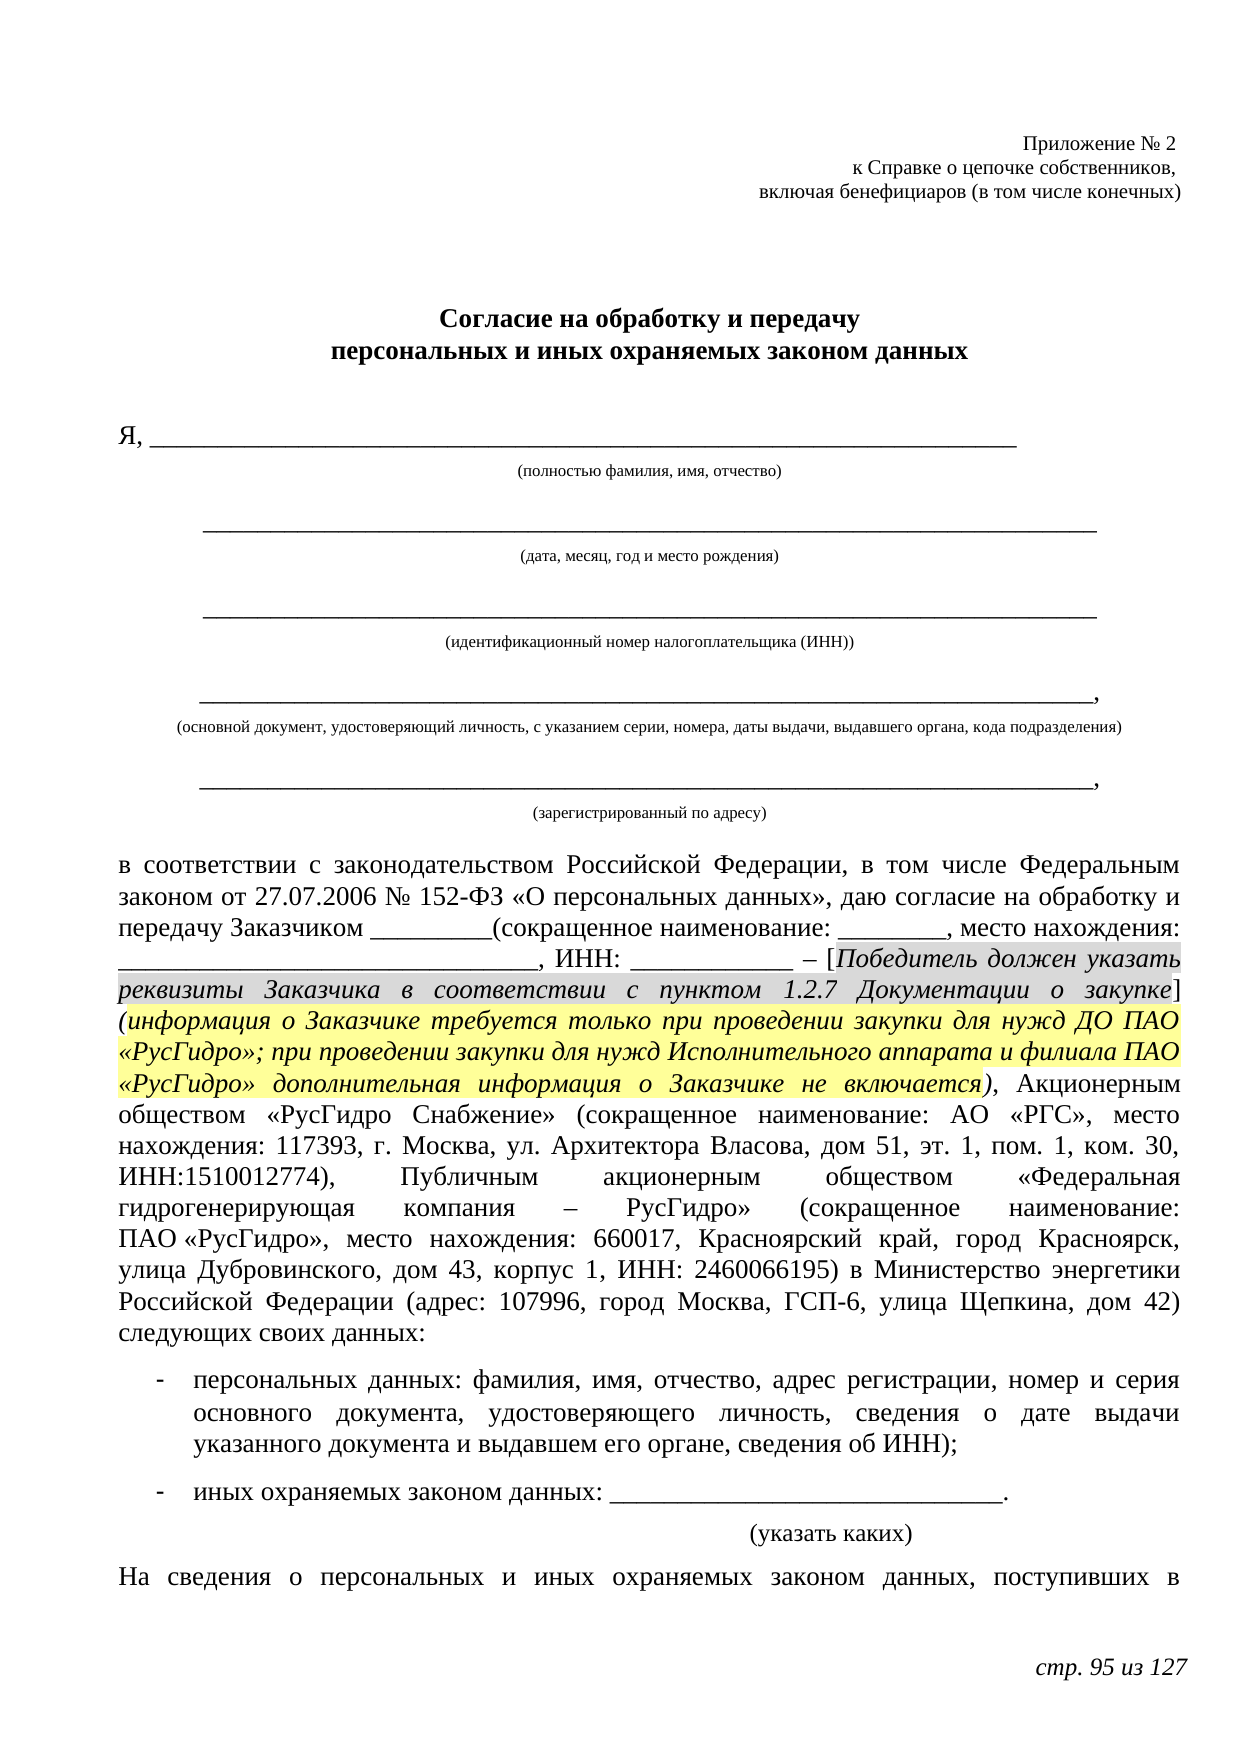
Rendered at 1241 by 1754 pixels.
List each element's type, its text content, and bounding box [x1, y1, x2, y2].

text __________________________________________________________________, [118, 761, 1181, 792]
text (идентификационный номер налогоплательщика (ИНН)) [118, 632, 1181, 665]
text Я, ________________________________________________________________ [118, 419, 1181, 450]
text в соответствии с законодательством Российской Федерации, в том числе Федеральным законом от 27.07.2006 № 152-ФЗ «О персональных данных», даю согласие на обработку и передачу Заказчиком _________(сокращенное наименование: ________, место нахождения: _______________________________, ИНН: ____________ – [Победитель должен указать реквизиты Заказчика в соответствии с пунктом 1.2.7 Документации о закупке] (информация о Заказчике требуется только при проведении закупки для нужд ДО ПАО «РусГидро»; при проведении закупки для нужд Исполнительного аппарата и филиала ПАО «РусГидро» дополнительная информация о Заказчике не включается), Акционерным обществом «РусГидро Снабжение» (сокращенное наименование: АО «РГС», место нахождения: 117393, г. Москва, ул. Архитектора Власова, дом 51, эт. 1, пом. 1, ком. 30, ИНН:1510012774), Публичным акционерным обществом «Федеральная гидрогенерирующая компания – РусГидро» (сокращенное наименование: ПАО «РусГидро», место нахождения: 660017, Красноярский край, город Красноярск, улица Дубровинского, дом 43, корпус 1, ИНН: 2460066195) в Министерство энергетики Российской Федерации (адрес: 107996, город Москва, ГСП-6, улица Щепкина, дом 42) следующих своих данных: [118, 849, 1181, 973]
list иных охраняемых законом данных: _____________________________. [156, 1471, 1181, 1508]
text Согласие на обработку и передачу персональных и иных охраняемых законом данных [118, 303, 1181, 365]
text __________________________________________________________________, [118, 676, 1181, 707]
text __________________________________________________________________ [118, 590, 1181, 621]
text в соответствии с законодательством Российской Федерации, в том числе Федеральным законом от 27.07.2006 № 152-ФЗ «О персональных данных», даю согласие на обработку и передачу Заказчиком _________(сокращенное наименование: ________, место нахождения: _______________________________, ИНН: ____________ – [Победитель должен указать реквизиты Заказчика в соответствии с пунктом 1.2.7 Документации о закупке] (информация о Заказчике требуется только при проведении закупки для нужд ДО ПАО «РусГидро»; при проведении закупки для нужд Исполнительного аппарата и филиала ПАО «РусГидро» дополнительная информация о Заказчике не включается), Акционерным обществом «РусГидро Снабжение» (сокращенное наименование: АО «РГС», место нахождения: 117393, г. Москва, ул. Архитектора Власова, дом 51, эт. 1, пом. 1, ком. 30, ИНН:1510012774), Публичным акционерным обществом «Федеральная гидрогенерирующая компания – РусГидро» (сокращенное наименование: ПАО «РусГидро», место нахождения: 660017, Красноярский край, город Красноярск, улица Дубровинского, дом 43, корпус 1, ИНН: 2460066195) в Министерство энергетики Российской Федерации (адрес: 107996, город Москва, ГСП-6, улица Щепкина, дом 42) следующих своих данных: [118, 1067, 1181, 1347]
text (дата, месяц, год и место рождения) [118, 546, 1181, 579]
text (зарегистрированный по адресу) [118, 803, 1181, 836]
text (полностью фамилия, имя, отчество) [118, 461, 1181, 494]
text (указать каких) [118, 1518, 1181, 1547]
text (основной документ, удостоверяющий личность, с указанием серии, номера, даты выдачи, выдавшего органа, кода подразделения) [118, 717, 1181, 751]
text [118, 1560, 1181, 1591]
list персональных данных: фамилия, имя, отчество, адрес регистрации, номер и серия основного документа, удостоверяющего личность, сведения о дате выдачи указанного документа и выдавшем его органе, сведения об ИНН); [156, 1359, 1181, 1459]
text __________________________________________________________________ [118, 504, 1181, 536]
text Приложение № 2 к Справке о цепочке собственников, включая бенефициаров (в том числе конечных) [118, 131, 1181, 203]
